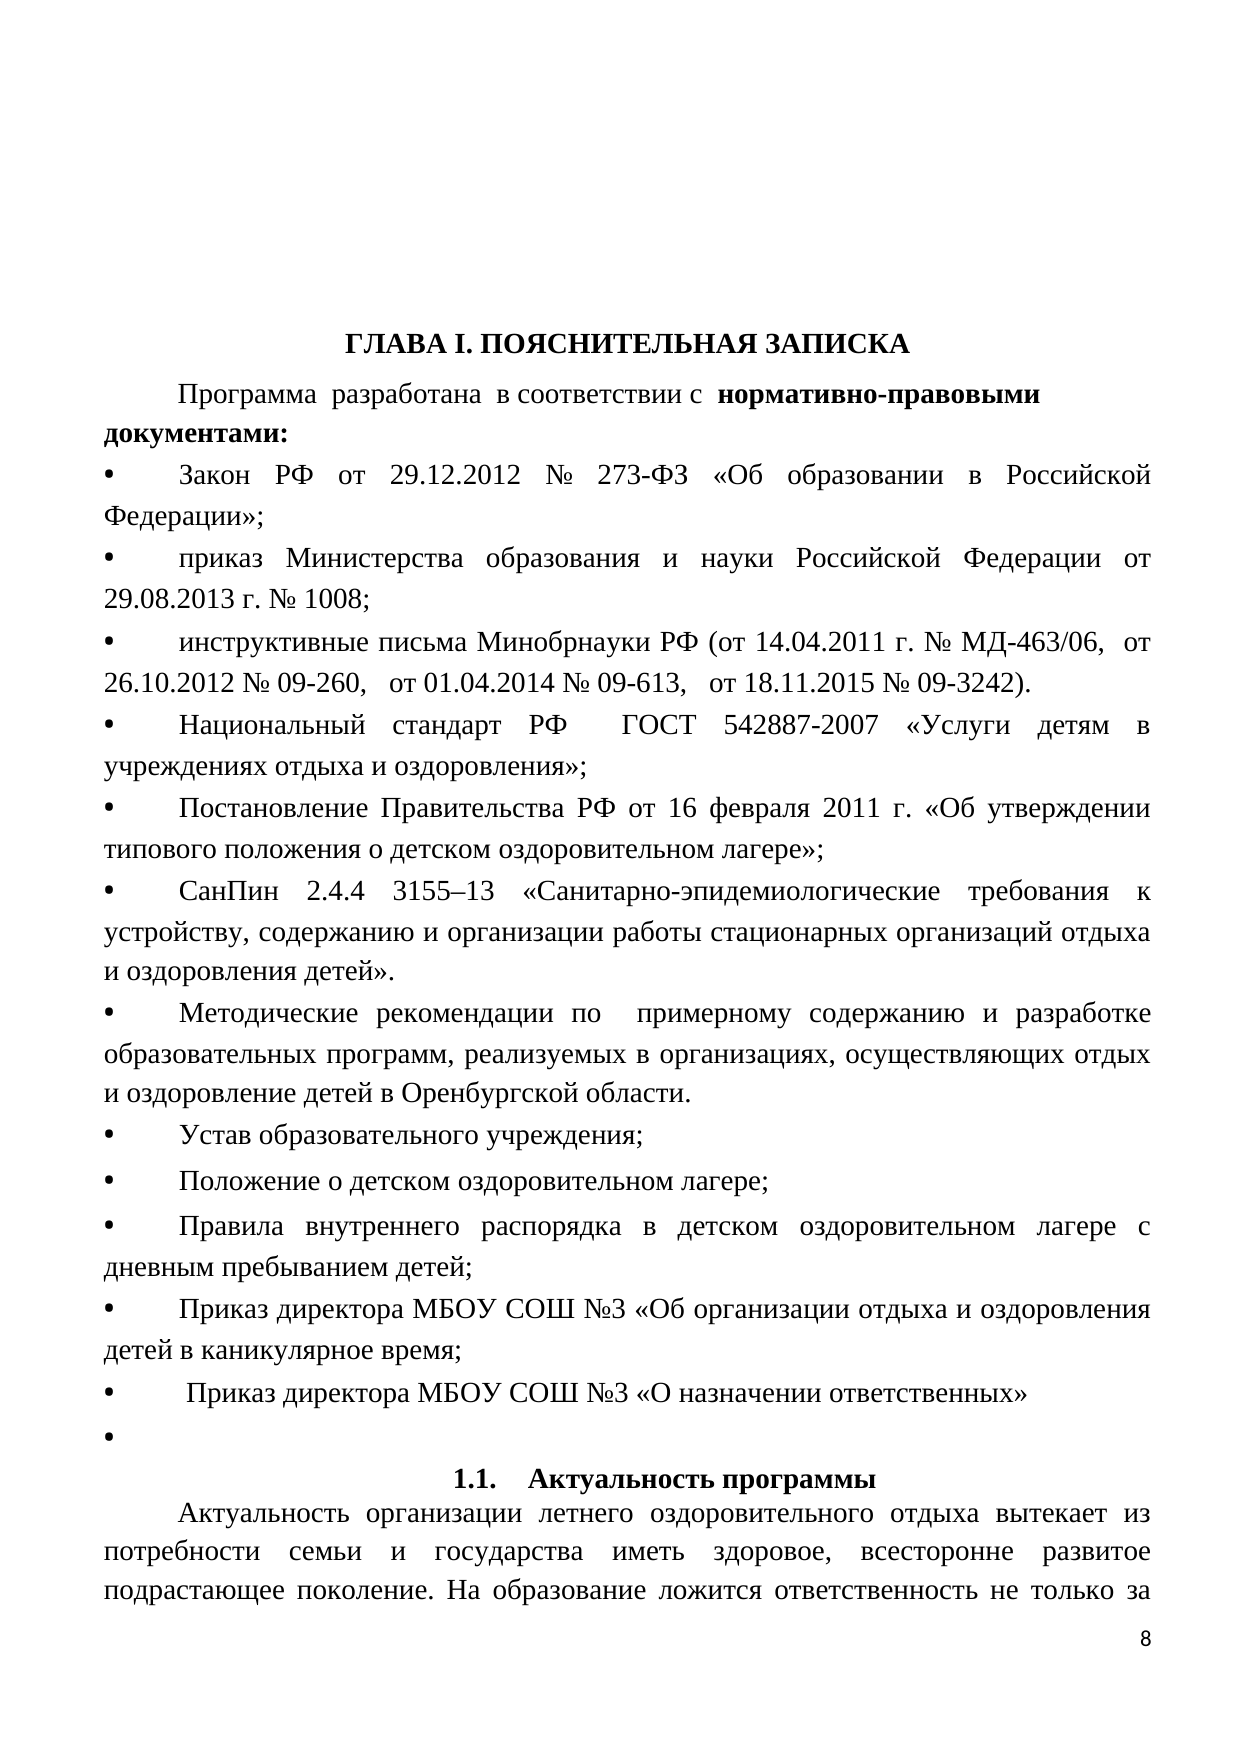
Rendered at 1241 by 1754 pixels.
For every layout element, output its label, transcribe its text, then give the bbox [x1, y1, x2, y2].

list Постановление Правительства РФ от 16 февраля 2011 г. «Об утверждении типового положения о детском оздоровительном лагере»; [103, 786, 1152, 865]
list Закон РФ от 29.12.2012 № 273-ФЗ «Об образовании в Российской Федерации»; [103, 453, 1152, 532]
list Методические рекомендации по примерному содержанию и разработке образовательных программ, реализуемых в организациях, осуществляющих отдых и оздоровление детей в Оренбургской области. [103, 991, 1152, 1108]
list Актуальность программы [177, 1461, 1152, 1495]
text Программа разработана в соответствии с нормативно-правовыми документами: [103, 376, 1152, 448]
list инструктивные письма Минобрнауки РФ (от 14.04.2011 г. № МД-463/06, от 26.10.2012 № 09-260, от 01.04.2014 № 09-613, от 18.11.2015 № 09-3242). [103, 620, 1152, 698]
list Приказ директора МБОУ СОШ №3 «О назначении ответственных» [103, 1371, 1152, 1411]
list приказ Министерства образования и науки Российской Федерации от 29.08.2013 г. № 1008; [103, 537, 1152, 615]
list СанПин 2.4.4 3155–13 «Санитарно-эпидемиологические требования к устройству, содержанию и организации работы стационарных организаций отдыха и оздоровления детей». [103, 870, 1152, 986]
list Правила внутреннего распорядка в детском оздоровительном лагере с дневным пребыванием детей; [103, 1204, 1152, 1283]
list Положение о детском оздоровительном лагере; [103, 1159, 1152, 1198]
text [103, 1495, 1152, 1605]
list Устав образовательного учреждения; [103, 1113, 1152, 1153]
list Приказ директора МБОУ СОШ №3 «Об организации отдыха и оздоровления детей в каникулярное время; [103, 1288, 1152, 1366]
list Национальный стандарт РФ ГОСТ 542887-2007 «Услуги детям в учреждениях отдыха и оздоровления»; [103, 703, 1152, 781]
text ГЛАВА I. ПОЯСНИТЕЛЬНАЯ ЗАПИСКА [103, 326, 1152, 360]
